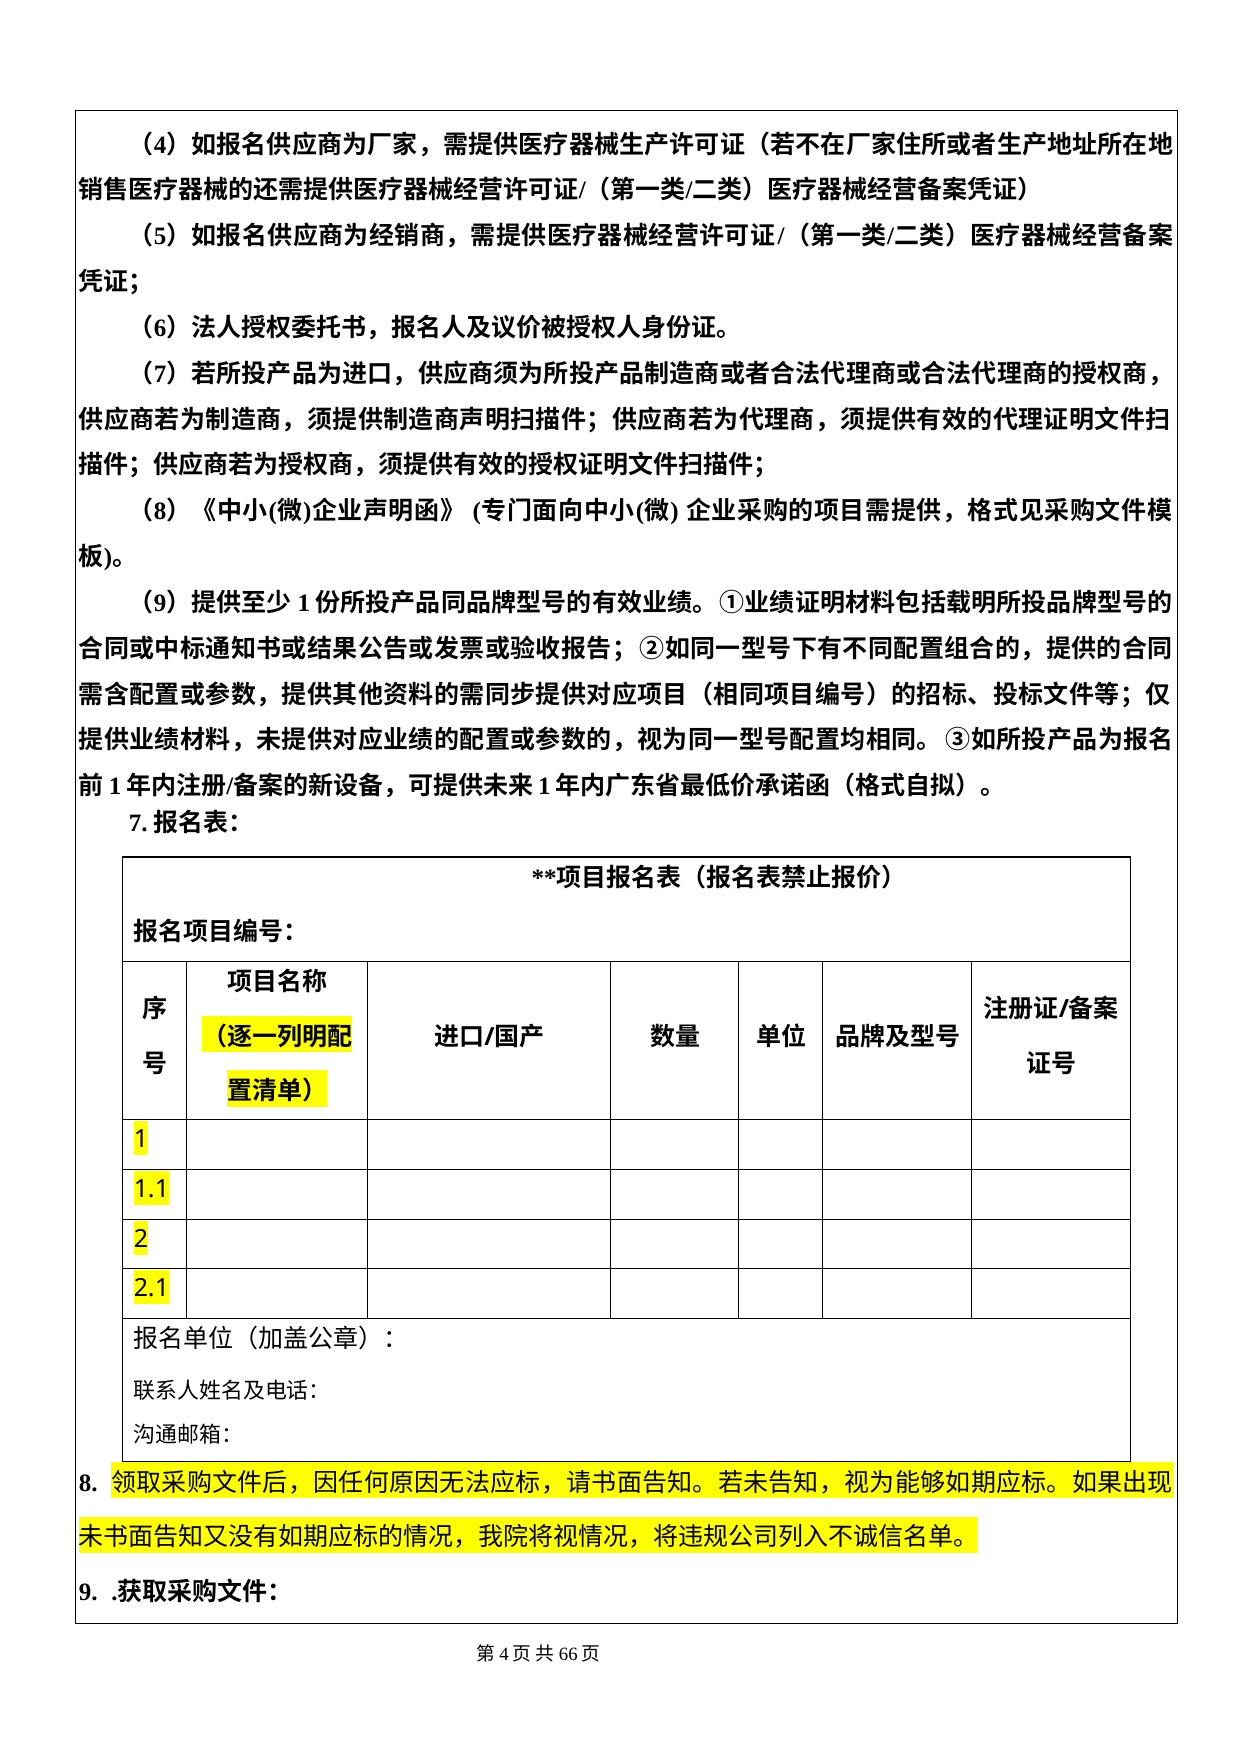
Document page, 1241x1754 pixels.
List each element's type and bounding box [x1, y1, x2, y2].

table_header [76, 111, 1177, 1623]
